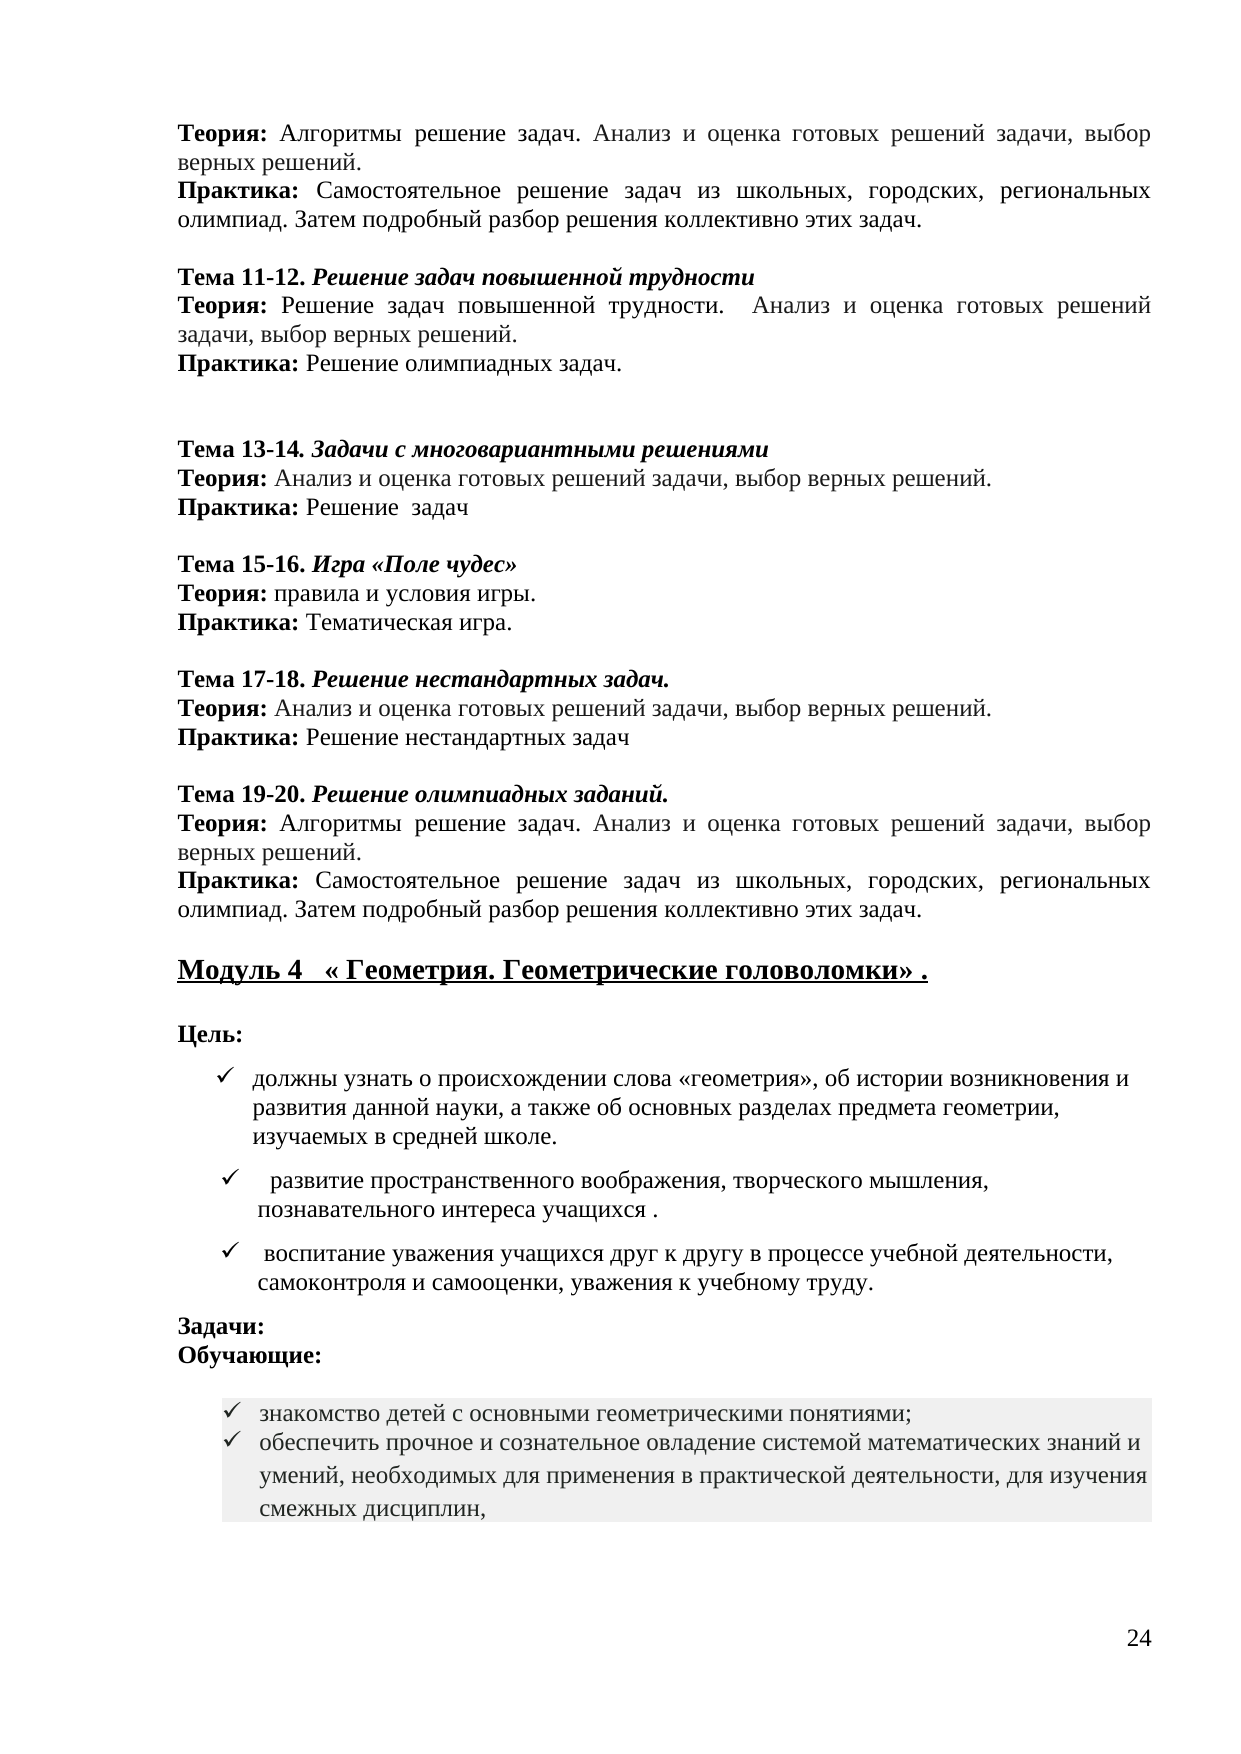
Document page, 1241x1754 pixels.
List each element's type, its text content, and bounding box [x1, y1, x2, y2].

text Тема 11-12. Решение задач повышенной трудности [177, 262, 1152, 291]
text Тема 19-20. Решение олимпиадных заданий. [177, 779, 1152, 808]
text Теория: Алгоритмы решение задач. Анализ и оценка готовых решений задачи, выбор верных решений. [177, 118, 1152, 176]
text Практика: Решение нестандартных задач [177, 722, 1152, 751]
text Цель: [177, 1019, 1152, 1048]
text Теория: Решение задач повышенной трудности. Анализ и оценка готовых решений задачи, выбор верных решений. [177, 291, 1152, 348]
text Теория: Анализ и оценка готовых решений задачи, выбор верных решений. [177, 463, 1152, 492]
text Модуль 4 « Геометрия. Геометрические головоломки» . [177, 952, 1152, 985]
text Теория: Анализ и оценка готовых решений задачи, выбор верных решений. [177, 693, 1152, 722]
list должны узнать о происхождении слова «геометрия», об истории возникновения и развития данной науки, а также об основных разделах предмета геометрии, изучаемых в средней школе. [215, 1063, 1152, 1149]
list обеспечить прочное и сознательное овладение системой математических знаний и умений, необходимых для применения в практической деятельности, для изучения смежных дисциплин, [222, 1427, 1152, 1522]
text Практика: Самостоятельное решение задач из школьных, городских, региональных олимпиад. Затем подробный разбор решения коллективно этих задач. [177, 866, 1152, 923]
text Обучающие: [177, 1340, 1196, 1369]
text Практика: Решение задач [177, 492, 1152, 521]
list воспитание уважения учащихся друг к другу в процессе учебной деятельности, самоконтроля и самооценки, уважения к учебному труду. [220, 1238, 1152, 1296]
text Практика: Самостоятельное решение задач из школьных, городских, региональных олимпиад. Затем подробный разбор решения коллективно этих задач. [177, 176, 1152, 233]
text Тема 13-14. Задачи с многовариантными решениями [177, 434, 1152, 463]
list развитие пространственного воображения, творческого мышления, познавательного интереса учащихся . [220, 1165, 1152, 1223]
text Тема 15-16. Игра «Поле чудес» [177, 549, 1152, 578]
text Тема 17-18. Решение нестандартных задач. [177, 664, 1152, 693]
text Задачи: [177, 1311, 1196, 1340]
text Теория: Алгоритмы решение задач. Анализ и оценка готовых решений задачи, выбор верных решений. [177, 808, 1152, 866]
list знакомство детей с основными геометрическими понятиями; [222, 1398, 1152, 1427]
text Практика: Решение олимпиадных задач. [177, 348, 1152, 377]
text Теория: правила и условия игры. [177, 578, 1152, 607]
text Практика: Тематическая игра. [177, 607, 1152, 636]
